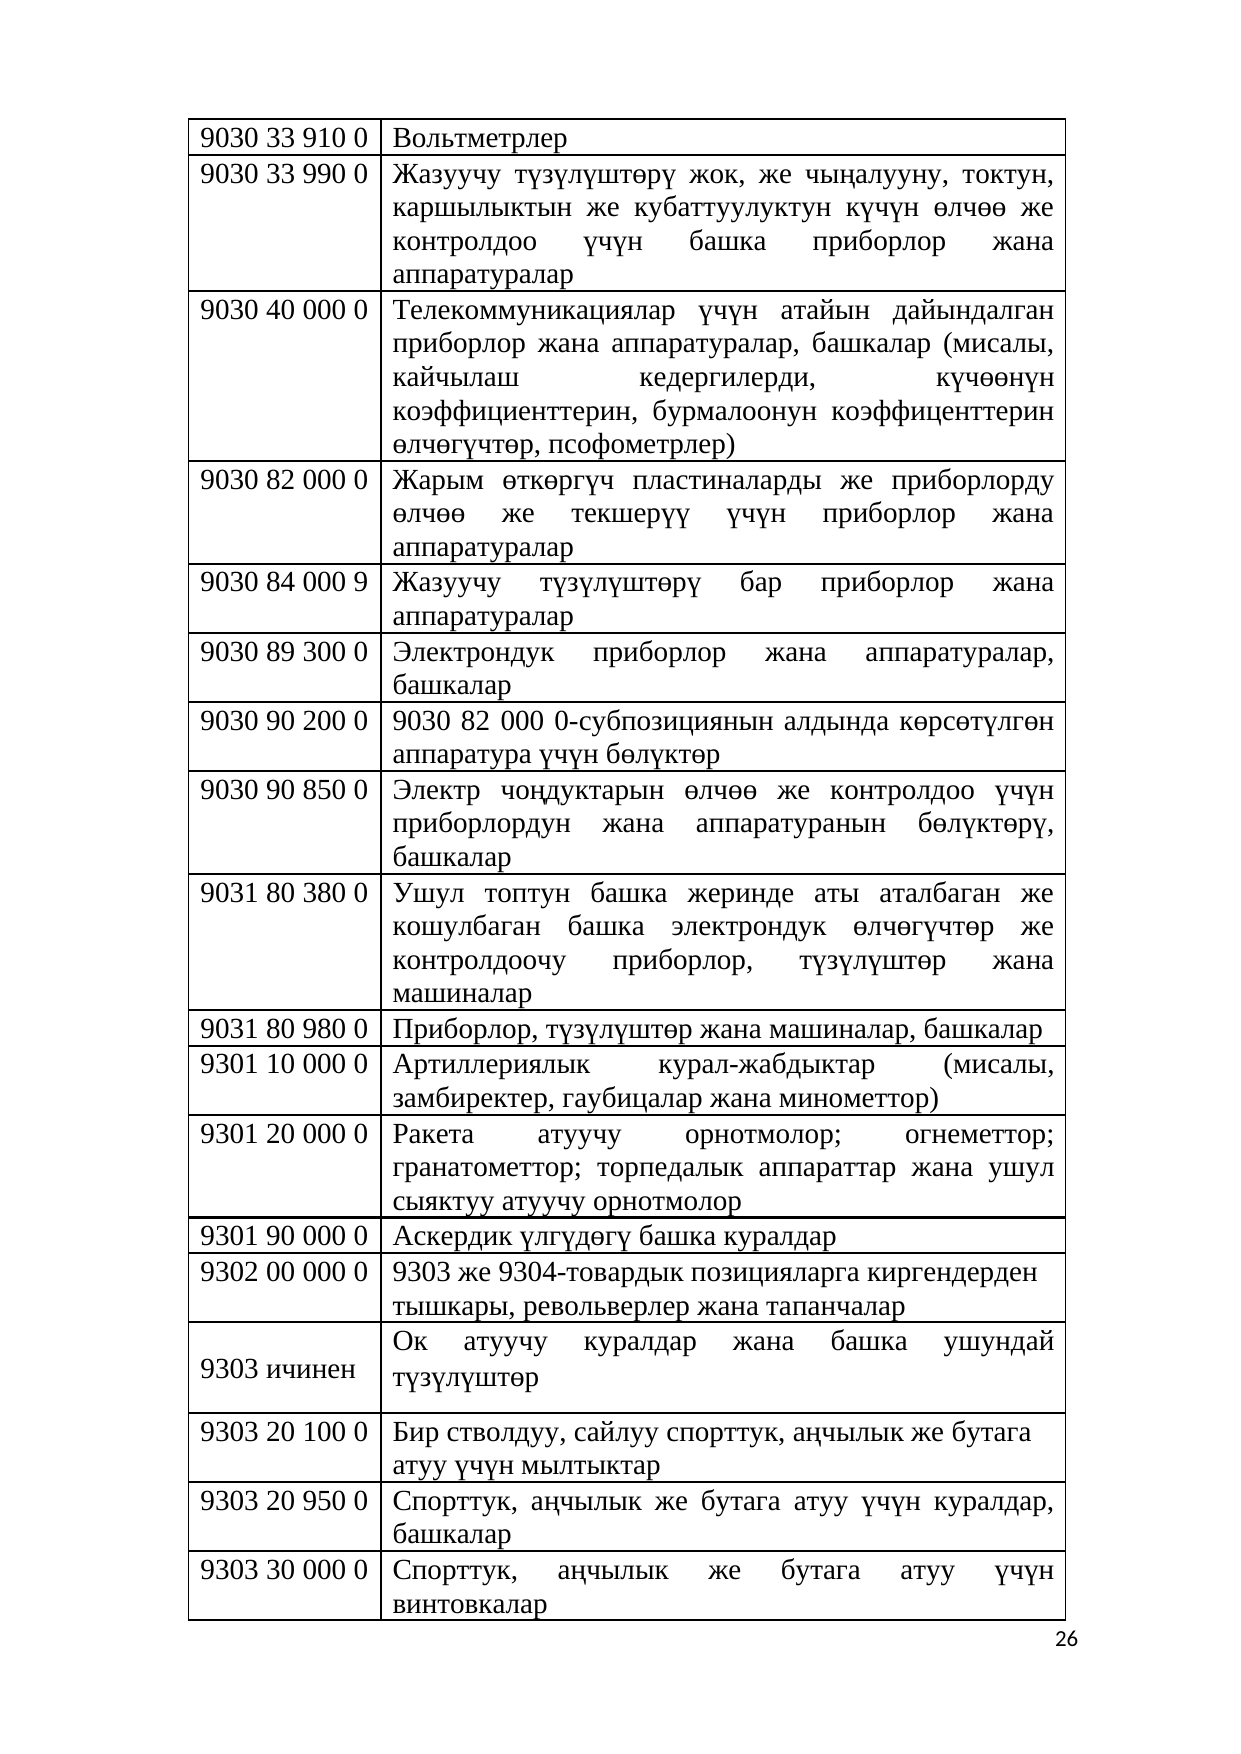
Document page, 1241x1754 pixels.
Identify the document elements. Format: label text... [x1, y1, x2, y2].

table_cell Аскердик үлгүдөгү башка куралдар [382, 1219, 1065, 1252]
table_cell Бир стволдуу, сайлуу спорттук, аңчылык же бутага атуу үчүн мылтыктар [382, 1414, 1065, 1481]
table_cell Жарым өткөргүч пластиналарды же приборлорду өлчөө же текшерүү үчүн приборлор жана аппаратуралар [382, 462, 1065, 562]
table_cell Электр чоңдуктарын өлчөө же контролдоо үчүн приборлордун жана аппаратуранын бөлүктөрү, башкалар [382, 772, 1065, 873]
table_cell Ок атуучу куралдар жана башка ушундай түзүлүштөр [382, 1323, 1065, 1412]
table_cell 9303 же 9304-товардык позицияларга киргендерден тышкары, револьверлер жана тапанчалар [382, 1254, 1065, 1321]
table_cell Спорттук, аңчылык же бутага атуу үчүн куралдар, башкалар [382, 1483, 1065, 1550]
table_cell 9302 00 000 0 [189, 1254, 380, 1321]
table_cell Телекоммуникациялар үчүн атайын дайындалган приборлор жана аппаратуралар, башкалар (мисалы, кайчылаш кедергилерди, күчөөнүн коэффициенттерин, бурмалоонун коэффиценттерин өлчөгүчтөр, псофометрлер) [382, 292, 1065, 460]
table_cell 9031 80 980 0 [189, 1011, 380, 1044]
table_cell 9030 82 000 0 [189, 462, 380, 562]
table_cell 9030 82 000 0-субпозициянын алдында көрсөтүлгөн аппаратура үчүн бөлүктөр [382, 703, 1065, 770]
table_cell 9303 ичинен [189, 1323, 380, 1412]
table_cell Приборлор, түзүлүштөр жана машиналар, башкалар [382, 1011, 1065, 1044]
table_cell Ракета атуучу орнотмолор; огнеметтор; гранатометтор; торпедалык аппараттар жана ушул сыяктуу атуучу орнотмолор [382, 1116, 1065, 1216]
table_cell 9030 84 000 9 [189, 565, 380, 632]
table_cell Жазуучу түзүлүштөрү жок, же чыңалууну, токтун, каршылыктын же кубаттуулуктун күчүн өлчөө же контролдоо үчүн башка приборлор жана аппаратуралар [382, 156, 1065, 290]
table_cell 9030 90 200 0 [189, 703, 380, 770]
table_cell 9030 89 300 0 [189, 634, 380, 701]
table_cell 9301 90 000 0 [189, 1219, 380, 1252]
table_cell 9030 33 990 0 [189, 156, 380, 290]
table_cell Электрондук приборлор жана аппаратуралар, башкалар [382, 634, 1065, 701]
table_cell 9303 20 100 0 [189, 1414, 380, 1481]
table_cell 9030 40 000 0 [189, 292, 380, 460]
table_cell Вольтметрлер [382, 120, 1065, 154]
table_cell 9303 30 000 0 [189, 1552, 380, 1619]
table_cell 9031 80 380 0 [189, 875, 380, 1009]
table_cell 9030 33 910 0 [189, 120, 380, 154]
table_cell Артиллериялык курал-жабдыктар (мисалы, замбиректер, гаубицалар жана минометтор) [382, 1047, 1065, 1114]
table_cell Спорттук, аңчылык же бутага атуу үчүн винтовкалар [382, 1552, 1065, 1619]
table_cell Жазуучу түзүлүштөрү бар приборлор жана аппаратуралар [382, 565, 1065, 632]
table_cell Ушул топтун башка жеринде аты аталбаган же кошулбаган башка электрондук өлчөгүчтөр же контролдоочу приборлор, түзүлүштөр жана машиналар [382, 875, 1065, 1009]
table_cell 9303 20 950 0 [189, 1483, 380, 1550]
table_cell 9301 10 000 0 [189, 1047, 380, 1114]
table_cell 9301 20 000 0 [189, 1116, 380, 1216]
table_cell 9030 90 850 0 [189, 772, 380, 873]
